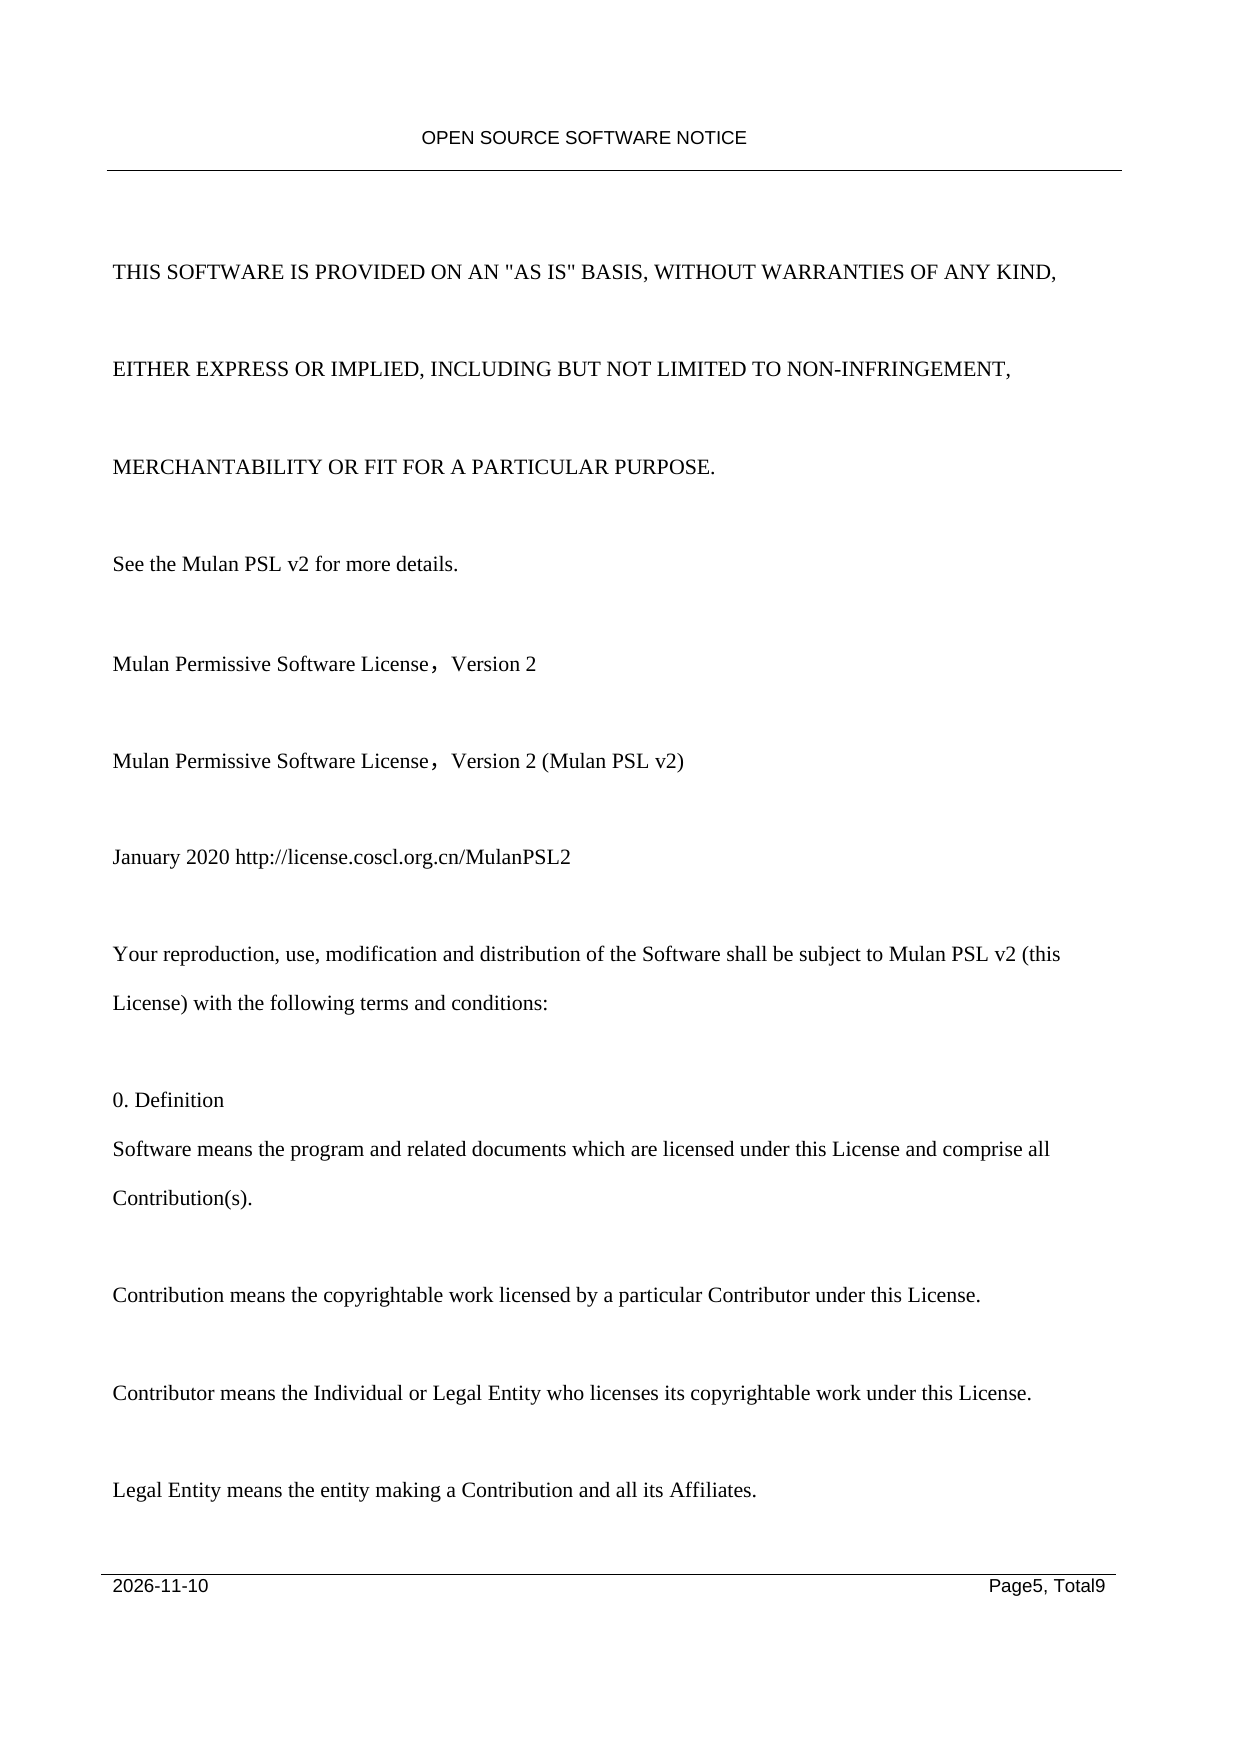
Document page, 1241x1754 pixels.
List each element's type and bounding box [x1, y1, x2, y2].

text [112, 206, 1128, 1506]
